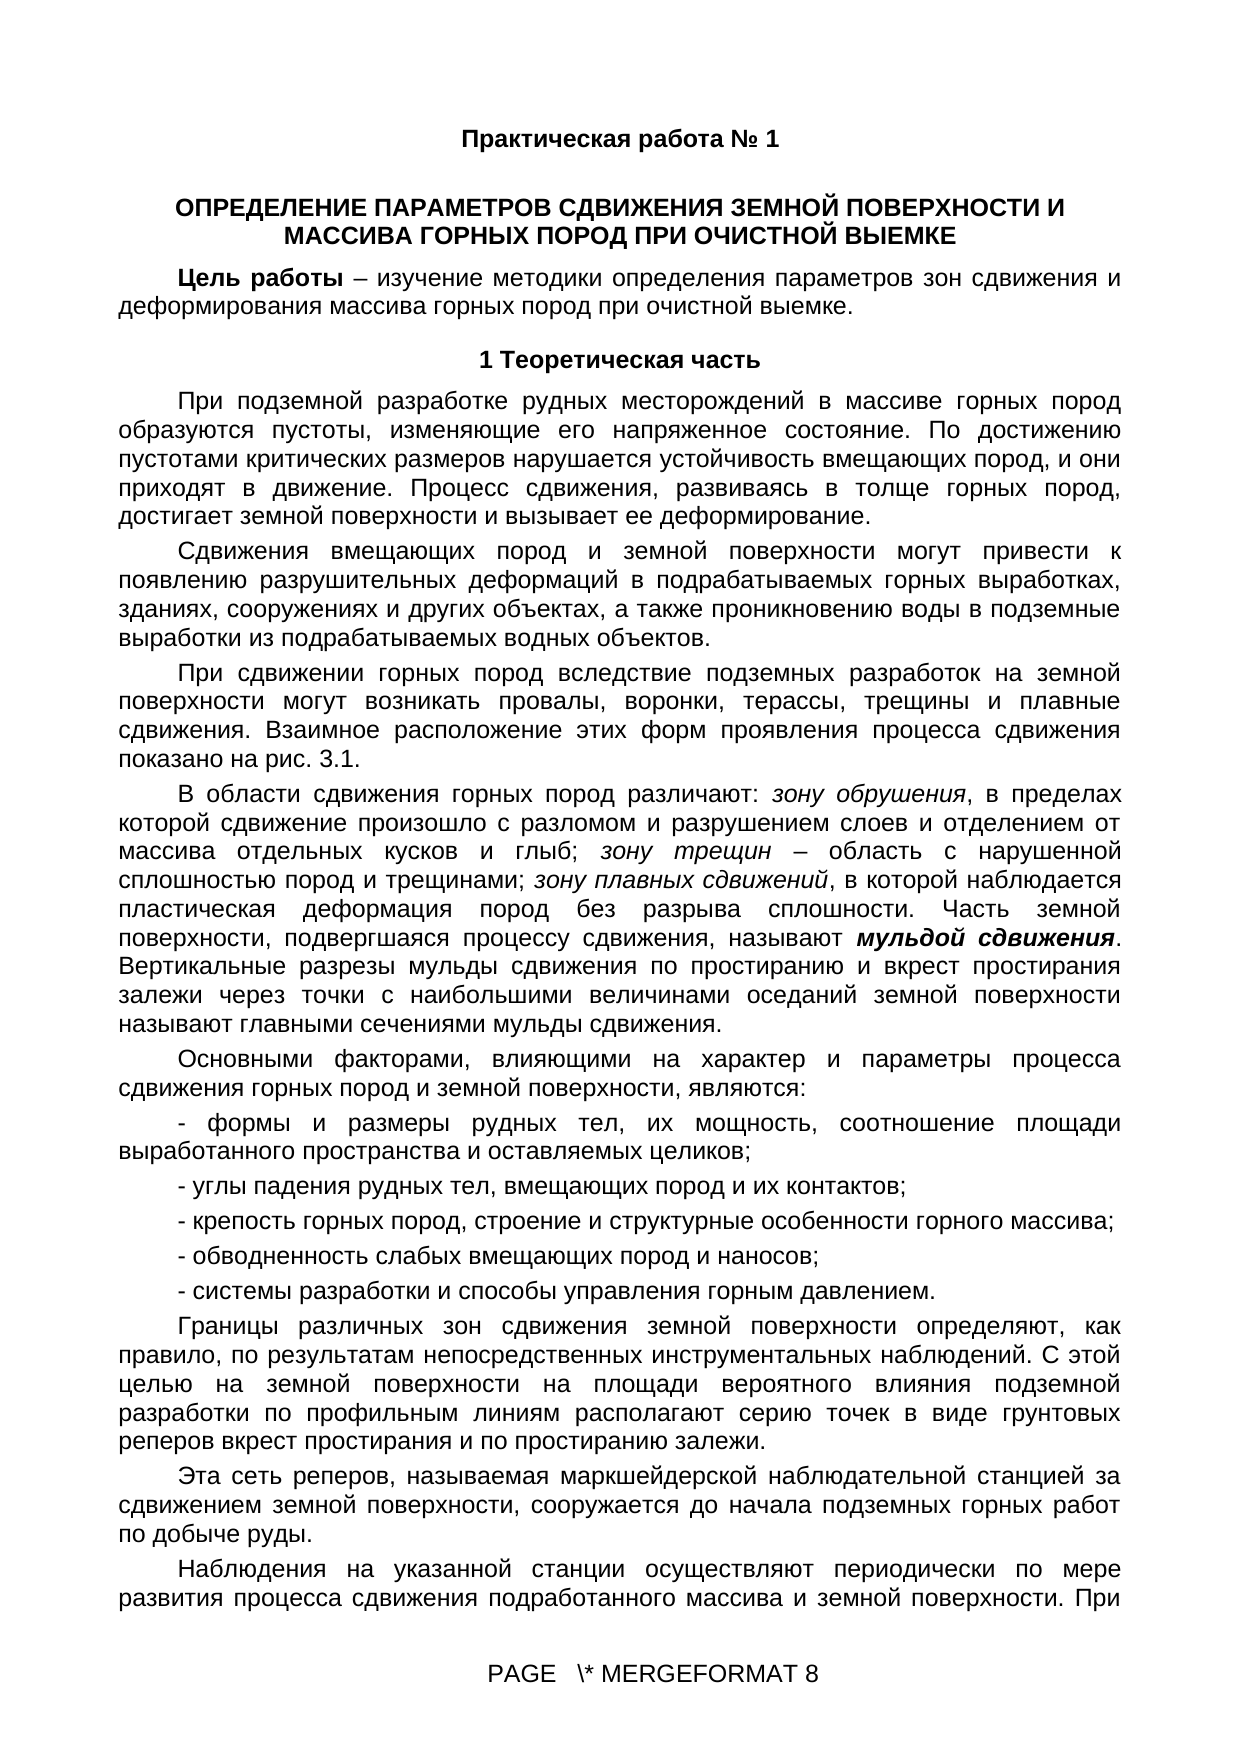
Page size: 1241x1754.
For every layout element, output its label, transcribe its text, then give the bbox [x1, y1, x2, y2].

text При подземной разработке рудных месторождений в массиве горных пород образуются пустоты, изменяющие его напряженное состояние. По достижению пустотами критических размеров нарушается устойчивость вмещающих пород, и они приходят в движение. Процесс сдвижения, развиваясь в толще горных пород, достигает земной поверхности и вызывает ее деформирование. [118, 386, 1122, 530]
subtitle ОПРЕДЕЛЕНИЕ ПАРАМЕТРОВ СДВИЖЕНИЯ ЗЕМНОЙ ПОВЕРХНОСТИ И МАССИВА ГОРНЫХ ПОРОД ПРИ ОЧИСТНОЙ ВЫЕМКЕ [118, 192, 1122, 250]
text Основными факторами, влияющими на характер и параметры процесса сдвижения горных пород и земной поверхности, являются: [118, 1044, 1122, 1101]
text - углы падения рудных тел, вмещающих пород и их контактов; [118, 1171, 1122, 1200]
subtitle 1 Теоретическая часть [118, 345, 1122, 374]
text Границы различных зон сдвижения земной поверхности определяют, как правило, по результатам непосредственных инструментальных наблюдений. С этой целью на земной поверхности на площади вероятного влияния подземной разработки по профильным линиям располагают серию точек в виде грунтовых реперов вкрест простирания и по простиранию залежи. [118, 1311, 1122, 1455]
text - системы разработки и способы управления горным давлением. [118, 1276, 1122, 1305]
text - обводненность слабых вмещающих пород и наносов; [118, 1241, 1122, 1270]
text Сдвижения вмещающих пород и земной поверхности могут привести к появлению разрушительных деформаций в подрабатываемых горных выработках, зданиях, сооружениях и других объектах, а также проникновению воды в подземные выработки из подрабатываемых водных объектов. [118, 536, 1122, 651]
text В области сдвижения горных пород различают: зону обрушения, в пределах которой сдвижение произошло с разломом и разрушением слоев и отделением от массива отдельных кусков и глыб; зону трещин – область с нарушенной сплошностью пород и трещинами; зону плавных сдвижений, в которой наблюдается пластическая деформация пород без разрыва сплошности. Часть земной поверхности, подвергшаяся процессу сдвижения, называют мульдой сдвижения. Вертикальные разрезы мульды сдвижения по простиранию и вкрест простирания залежи через точки с наибольшими величинами оседаний земной поверхности называют главными сечениями мульды сдвижения. [118, 779, 1122, 1037]
text - формы и размеры рудных тел, их мощность, соотношение площади выработанного пространства и оставляемых целиков; [118, 1107, 1122, 1165]
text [118, 1554, 1122, 1611]
subtitle Практическая работа № 1 [118, 124, 1122, 153]
text Цель работы – изучение методики определения параметров зон сдвижения и деформирования массива горных пород при очистной выемке. [118, 262, 1122, 320]
text Эта сеть реперов, называемая маркшейдерской наблюдательной станцией за сдвижением земной поверхности, сооружается до начала подземных горных работ по добыче руды. [118, 1461, 1122, 1547]
text - крепость горных пород, строение и структурные особенности горного массива; [118, 1206, 1122, 1235]
text При сдвижении горных пород вследствие подземных разработок на земной поверхности могут возникать провалы, воронки, терассы, трещины и плавные сдвижения. Взаимное расположение этих форм проявления процесса сдвижения показано на рис. 3.1. [118, 657, 1122, 772]
